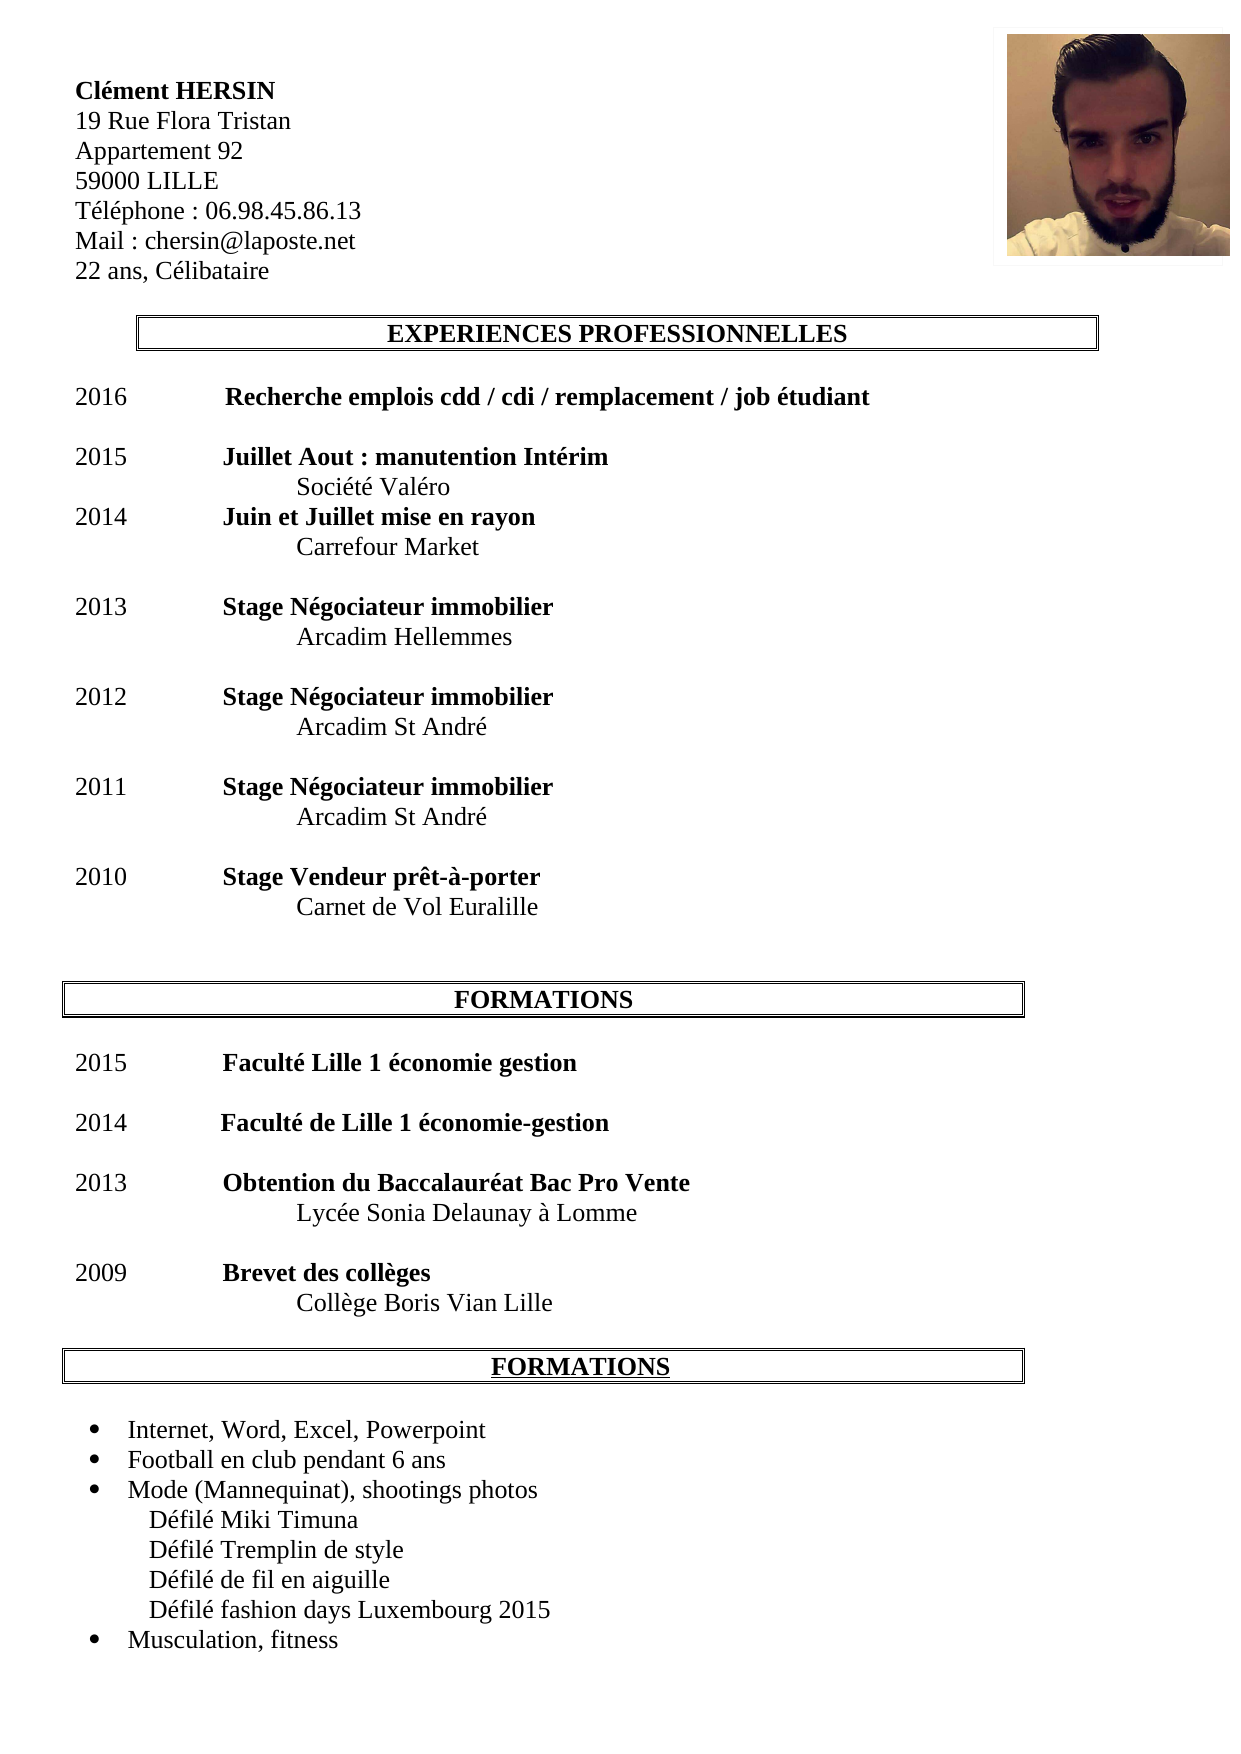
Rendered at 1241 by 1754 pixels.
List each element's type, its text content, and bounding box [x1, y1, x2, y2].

text 2013 Stage Négociateur immobilier [75, 591, 1165, 621]
list Internet, Word, Excel, Powerpoint [90, 1414, 1165, 1444]
text 2016 Recherche emplois cdd / cdi / remplacement / job étudiant [75, 381, 1165, 411]
text Téléphone : 06.98.45.86.13 [75, 195, 993, 225]
text Société Valéro [222, 471, 1165, 501]
table_header FORMATIONS [65, 1351, 1022, 1381]
text Défilé Miki Timuna [149, 1504, 1165, 1534]
text Arcadim Hellemmes [222, 621, 1165, 651]
text 19 Rue Flora Tristan [75, 105, 993, 135]
text 2012 Stage Négociateur immobilier [75, 681, 1165, 711]
table_header EXPERIENCES PROFESSIONNELLES [139, 318, 1096, 348]
text 2015 Faculté Lille 1 économie gestion [75, 1047, 1165, 1077]
text Appartement 92 [75, 135, 993, 165]
text Carnet de Vol Euralille [222, 891, 1165, 921]
picture [1007, 34, 1230, 256]
text 2011 Stage Négociateur immobilier [75, 771, 1165, 801]
text Défilé fashion days Luxembourg 2015 [149, 1594, 1165, 1624]
text Défilé Tremplin de style [149, 1534, 1165, 1564]
table_header FORMATIONS [65, 984, 1022, 1014]
list Musculation, fitness [90, 1624, 1165, 1654]
text Arcadim St André [222, 801, 1165, 831]
text Défilé de fil en aiguille [149, 1564, 1165, 1594]
text Lycée Sonia Delaunay à Lomme [222, 1197, 1165, 1227]
text 59000 LILLE [75, 165, 993, 195]
text 2014 Juin et Juillet mise en rayon [75, 501, 1165, 531]
text Collège Boris Vian Lille [222, 1287, 1165, 1317]
text 22 ans, Célibataire [75, 255, 1165, 285]
text Carrefour Market [222, 531, 1165, 561]
text 2009 Brevet des collèges [75, 1257, 1165, 1287]
list Mode (Mannequinat), shootings photos [90, 1474, 1165, 1504]
text Clément HERSIN [75, 75, 993, 105]
text 2014 Faculté de Lille 1 économie-gestion [75, 1107, 1165, 1137]
text 2013 Obtention du Baccalauréat Bac Pro Vente [75, 1167, 1165, 1197]
text Mail : chersin@laposte.net [75, 225, 993, 255]
list Football en club pendant 6 ans [90, 1444, 1165, 1474]
text 2015 Juillet Aout : manutention Intérim [75, 441, 1165, 471]
text Arcadim St André [222, 711, 1165, 741]
text 2010 Stage Vendeur prêt-à-porter [75, 861, 1165, 891]
